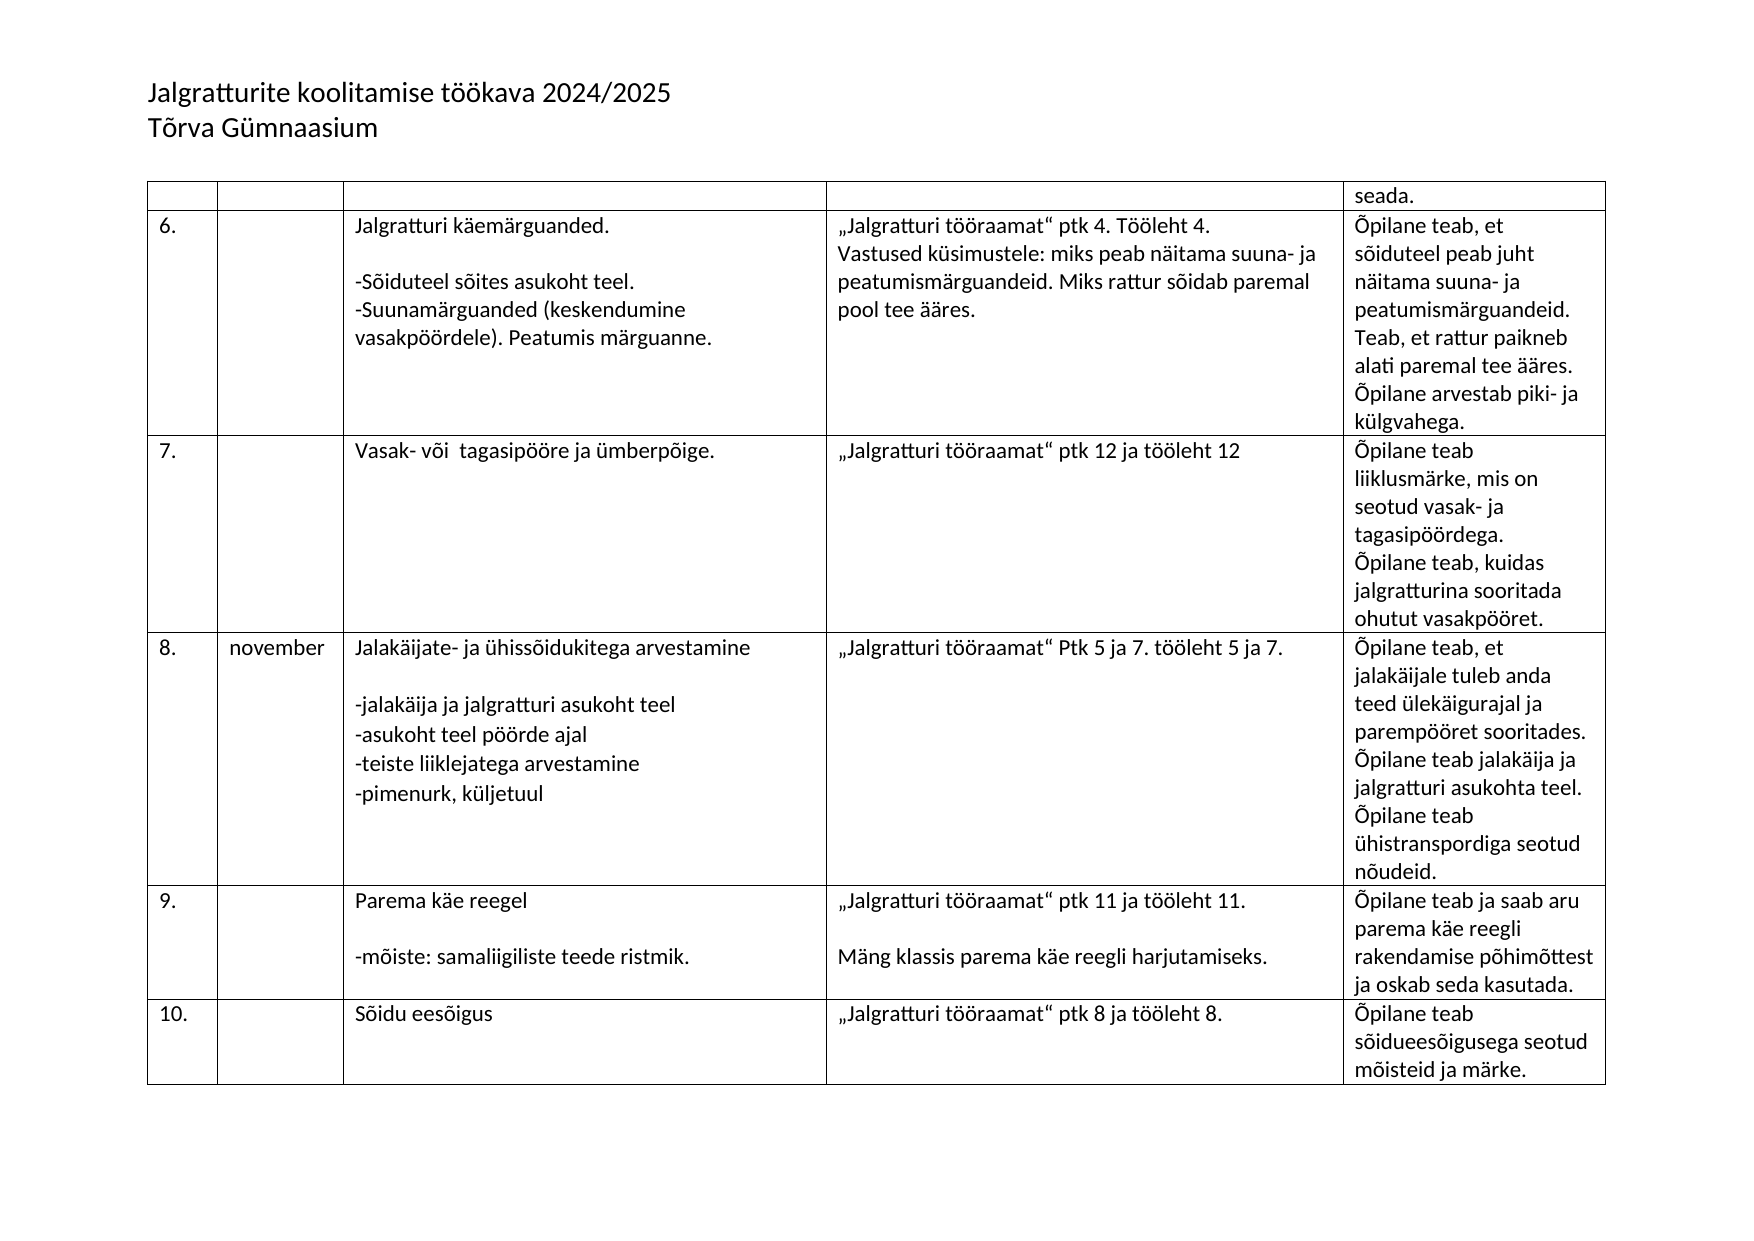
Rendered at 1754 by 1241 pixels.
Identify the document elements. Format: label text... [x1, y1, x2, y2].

table_cell „Jalgratturi tööraamat“ ptk 12 ja tööleht 12 [827, 436, 1343, 632]
table_cell Parema käe reegel -mõiste: samaliigiliste teede ristmik. [344, 886, 826, 998]
table_cell 10. [148, 1000, 217, 1083]
table_cell Õpilane teab, et jalakäijale tuleb anda teed ülekäigurajal ja parempööret sooritades. Õpilane teab jalakäija ja jalgratturi asukohta teel. Õpilane teab ühistranspordiga seotud nõudeid. [1344, 633, 1605, 885]
table_cell 9. [148, 886, 217, 998]
table_cell „Jalgratturi tööraamat“ ptk 4. Tööleht 4. Vastused küsimustele: miks peab näitama suuna- ja peatumismärguandeid. Miks rattur sõidab paremal pool tee ääres. [827, 211, 1343, 435]
table_cell Õpilane teab liiklusmärke, mis on seotud vasak- ja tagasipöördega. Õpilane teab, kuidas jalgratturina sooritada ohutut vasakpööret. [1344, 436, 1605, 632]
table_cell [218, 211, 343, 435]
table_cell 5. [148, 182, 217, 210]
table_cell Õpilane teab sõidueesõigusega seotud mõisteid ja märke. [1344, 1000, 1605, 1083]
table_cell 6. [148, 211, 217, 435]
table_cell 7. [148, 436, 217, 632]
table_cell [218, 436, 343, 632]
table_cell „Jalgratturi tööraamat“ Ptk 5 ja 7. tööleht 5 ja 7. [827, 633, 1343, 885]
table_cell „Jalgratturi tööraamat“ ptk 11 ja tööleht 11. Mäng klassis parema käe reegli harjutamiseks. [827, 886, 1343, 998]
table_cell Sõidu eesõigus [344, 1000, 826, 1083]
table_cell [218, 1000, 343, 1083]
table_cell Vasak- või tagasipööre ja ümberpõige. [344, 436, 826, 632]
table_cell Jalakäijate- ja ühissõidukitega arvestamine -jalakäija ja jalgratturi asukoht teel -asukoht teel pöörde ajal -teiste liiklejatega arvestamine -pimenurk, küljetuul [344, 633, 826, 885]
table_cell [218, 886, 343, 998]
table_cell Õpilane teab, et sõiduteel peab juht näitama suuna- ja peatumismärguandeid. Teab, et rattur paikneb alati paremal tee ääres. Õpilane arvestab piki- ja külgvahega. [1344, 211, 1605, 435]
table_cell 8. [148, 633, 217, 885]
table_cell [218, 182, 343, 210]
table_cell november [218, 633, 343, 885]
table_cell Õpilane teab ja saab aru parema käe reegli rakendamise põhimõttest ja oskab seda kasutada. [1344, 886, 1605, 998]
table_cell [1344, 182, 1605, 210]
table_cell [827, 182, 1343, 210]
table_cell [344, 182, 826, 210]
table_cell „Jalgratturi tööraamat“ ptk 8 ja tööleht 8. [827, 1000, 1343, 1083]
table_cell Jalgratturi käemärguanded. -Sõiduteel sõites asukoht teel. -Suunamärguanded (keskendumine vasakpöördele). Peatumis märguanne. [344, 211, 826, 435]
